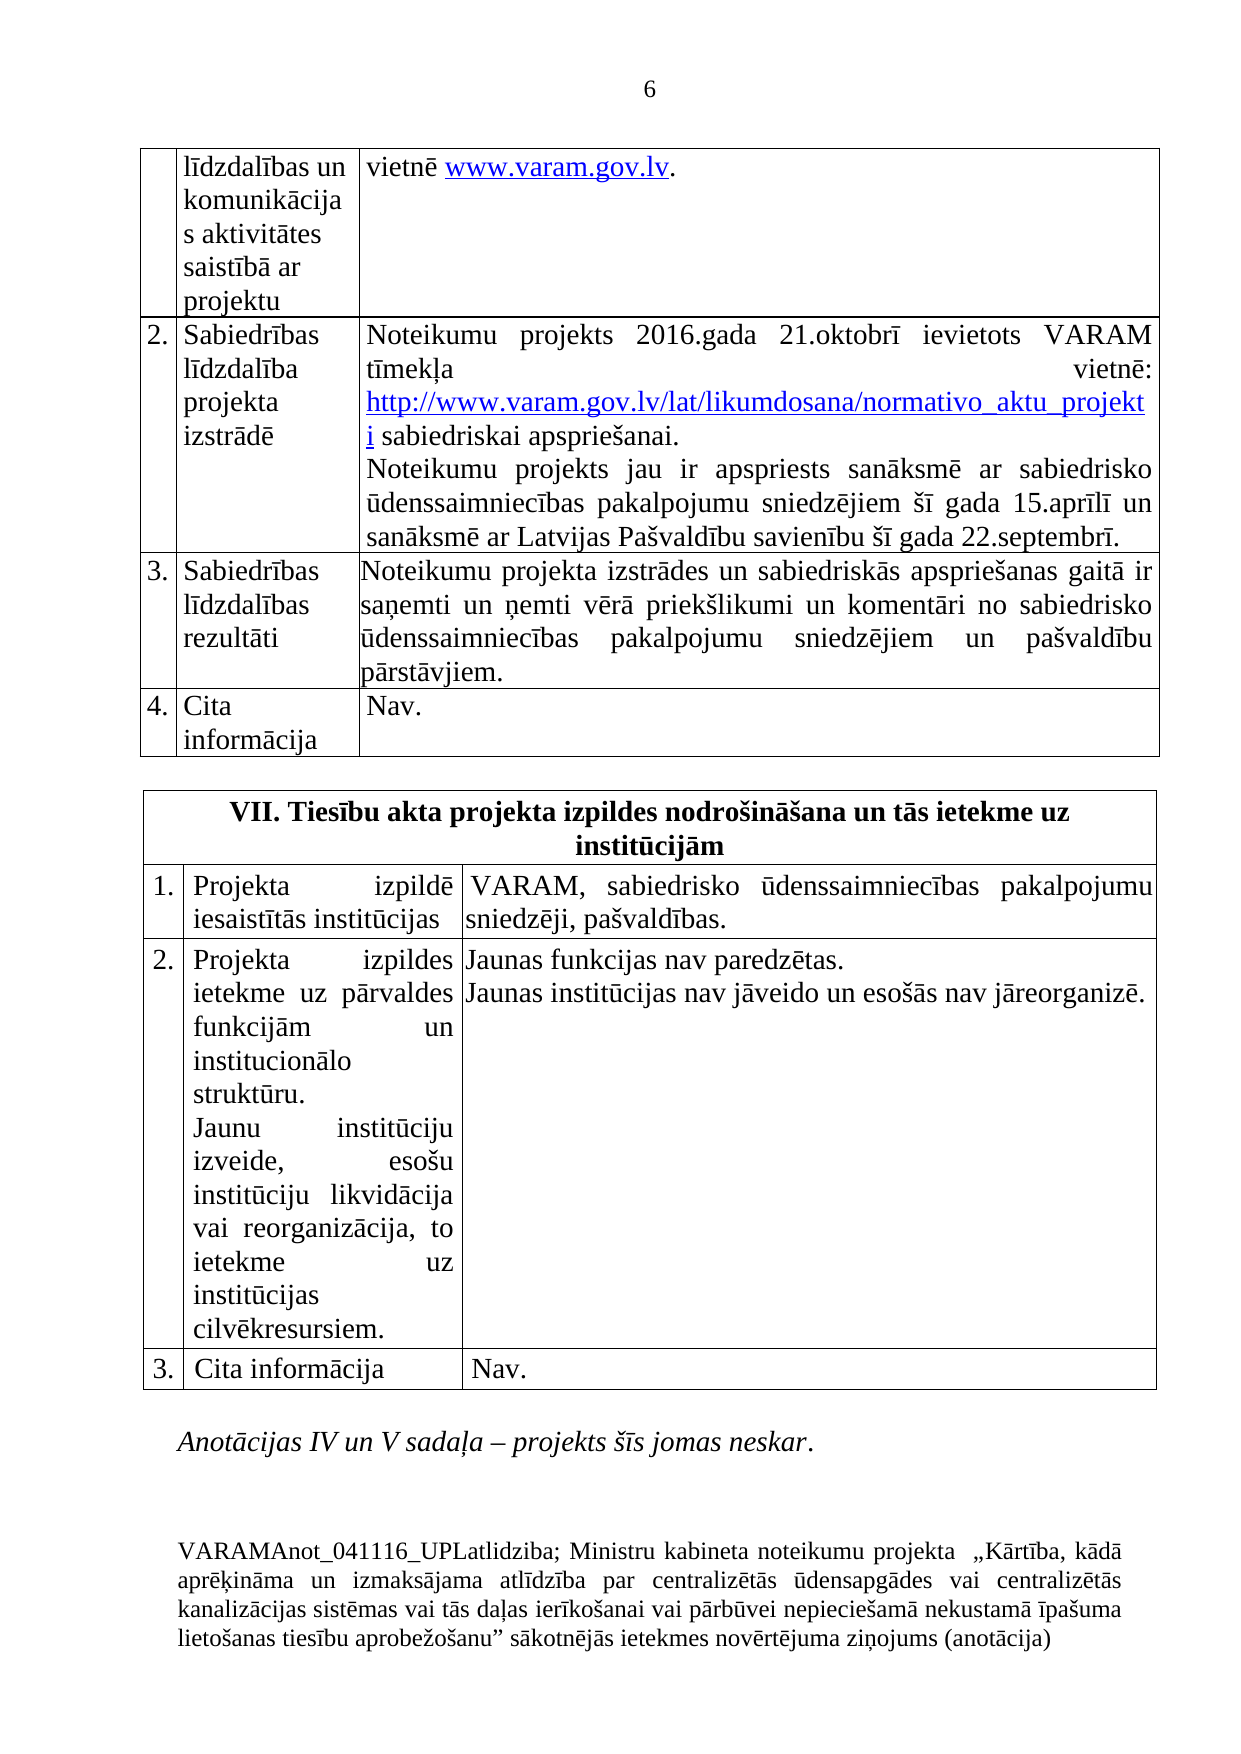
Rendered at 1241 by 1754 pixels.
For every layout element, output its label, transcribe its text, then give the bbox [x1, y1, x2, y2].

table_cell Sabiedrības līdzdalība projekta izstrādē [177, 318, 359, 552]
table_cell 1. [144, 865, 183, 938]
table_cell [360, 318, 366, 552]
table_cell Nav. [463, 1349, 1156, 1389]
table_cell Cita informācija [184, 1349, 462, 1389]
table_cell Jaunas funkcijas nav paredzētas. Jaunas institūcijas nav jāveido un esošās nav jāreorganizē. [463, 939, 1156, 1347]
table_cell 2. [144, 939, 183, 1347]
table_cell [360, 149, 1159, 316]
table_cell 3. [144, 1349, 183, 1389]
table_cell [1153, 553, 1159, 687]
table_cell Sabiedrības līdzdalības rezultāti [177, 553, 359, 687]
table_cell Cita informācija [177, 689, 359, 756]
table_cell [177, 149, 359, 316]
table_cell 2. [141, 318, 176, 552]
table_cell 4. [141, 689, 176, 756]
table_cell 1. [141, 149, 176, 316]
text Anotācijas IV un V sadaļa – projekts šīs jomas neskar. [177, 1424, 1122, 1457]
table_cell VARAM, sabiedrisko ūdenssaimniecības pakalpojumu sniedzēji, pašvaldības. [463, 865, 1156, 938]
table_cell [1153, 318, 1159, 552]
table_cell Nav. [360, 689, 1159, 756]
table_header VII. Tiesību akta projekta izpildes nodrošināšana un tās ietekme uz institūcijām [144, 791, 1156, 864]
table_cell Projekta izpildē iesaistītās institūcijas [184, 865, 462, 938]
table_cell Projekta izpildes ietekme uz pārvaldes funkcijām un institucionālo struktūru. Jaunu institūciju izveide, esošu institūciju likvidācija vai reorganizācija, to ietekme uz institūcijas cilvēkresursiem. [184, 939, 462, 1347]
table_cell 3. [141, 553, 176, 687]
